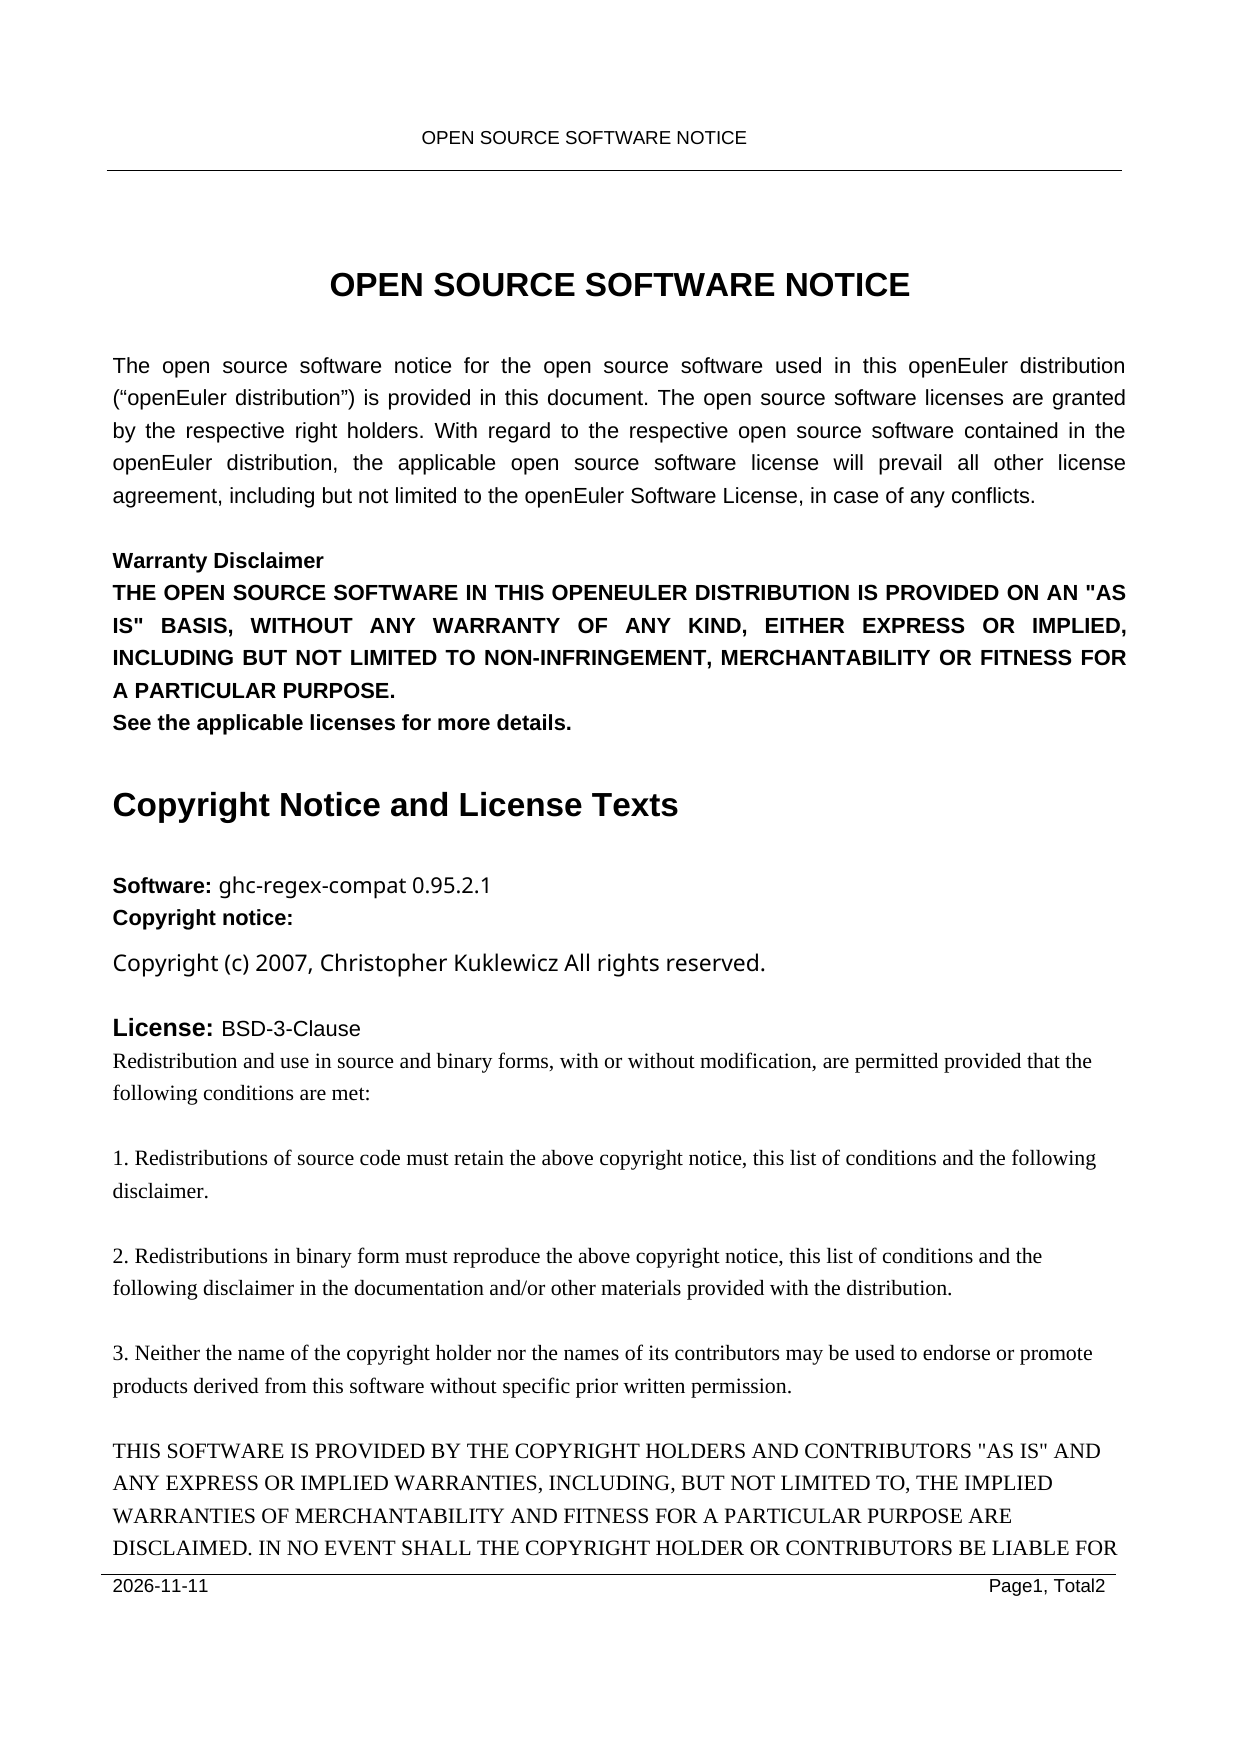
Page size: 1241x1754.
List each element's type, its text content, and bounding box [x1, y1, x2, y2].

text Copyright (c) 2007, Christopher Kuklewicz All rights reserved. [112, 947, 1128, 1012]
text Warranty Disclaimer [112, 544, 1128, 576]
text The open source software notice for the open source software used in this openEuler distribution (“openEuler distribution”) is provided in this document. The open source software licenses are granted by the respective right holders. With regard to the respective open source software contained in the openEuler distribution, the applicable open source software license will prevail all other license agreement, including but not limited to the openEuler Software License, in case of any conflicts. [112, 349, 1128, 511]
title Software: ghc-regex-compat 0.95.2.1 [112, 869, 1128, 901]
text License: BSD-3-Clause [112, 1012, 1128, 1044]
text THE OPEN SOURCE SOFTWARE IN THIS OPENEULER DISTRIBUTION IS PROVIDED ON AN "AS IS" BASIS, WITHOUT ANY WARRANTY OF ANY KIND, EITHER EXPRESS OR IMPLIED, INCLUDING BUT NOT LIMITED TO NON-INFRINGEMENT, MERCHANTABILITY OR FITNESS FOR A PARTICULAR PURPOSE. See the applicable licenses for more details. [112, 576, 1128, 739]
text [112, 1044, 1128, 1564]
text Copyright Notice and License Texts [112, 771, 1128, 836]
text OPEN SOURCE SOFTWARE NOTICE [112, 251, 1128, 316]
text Copyright notice: [112, 901, 1128, 934]
